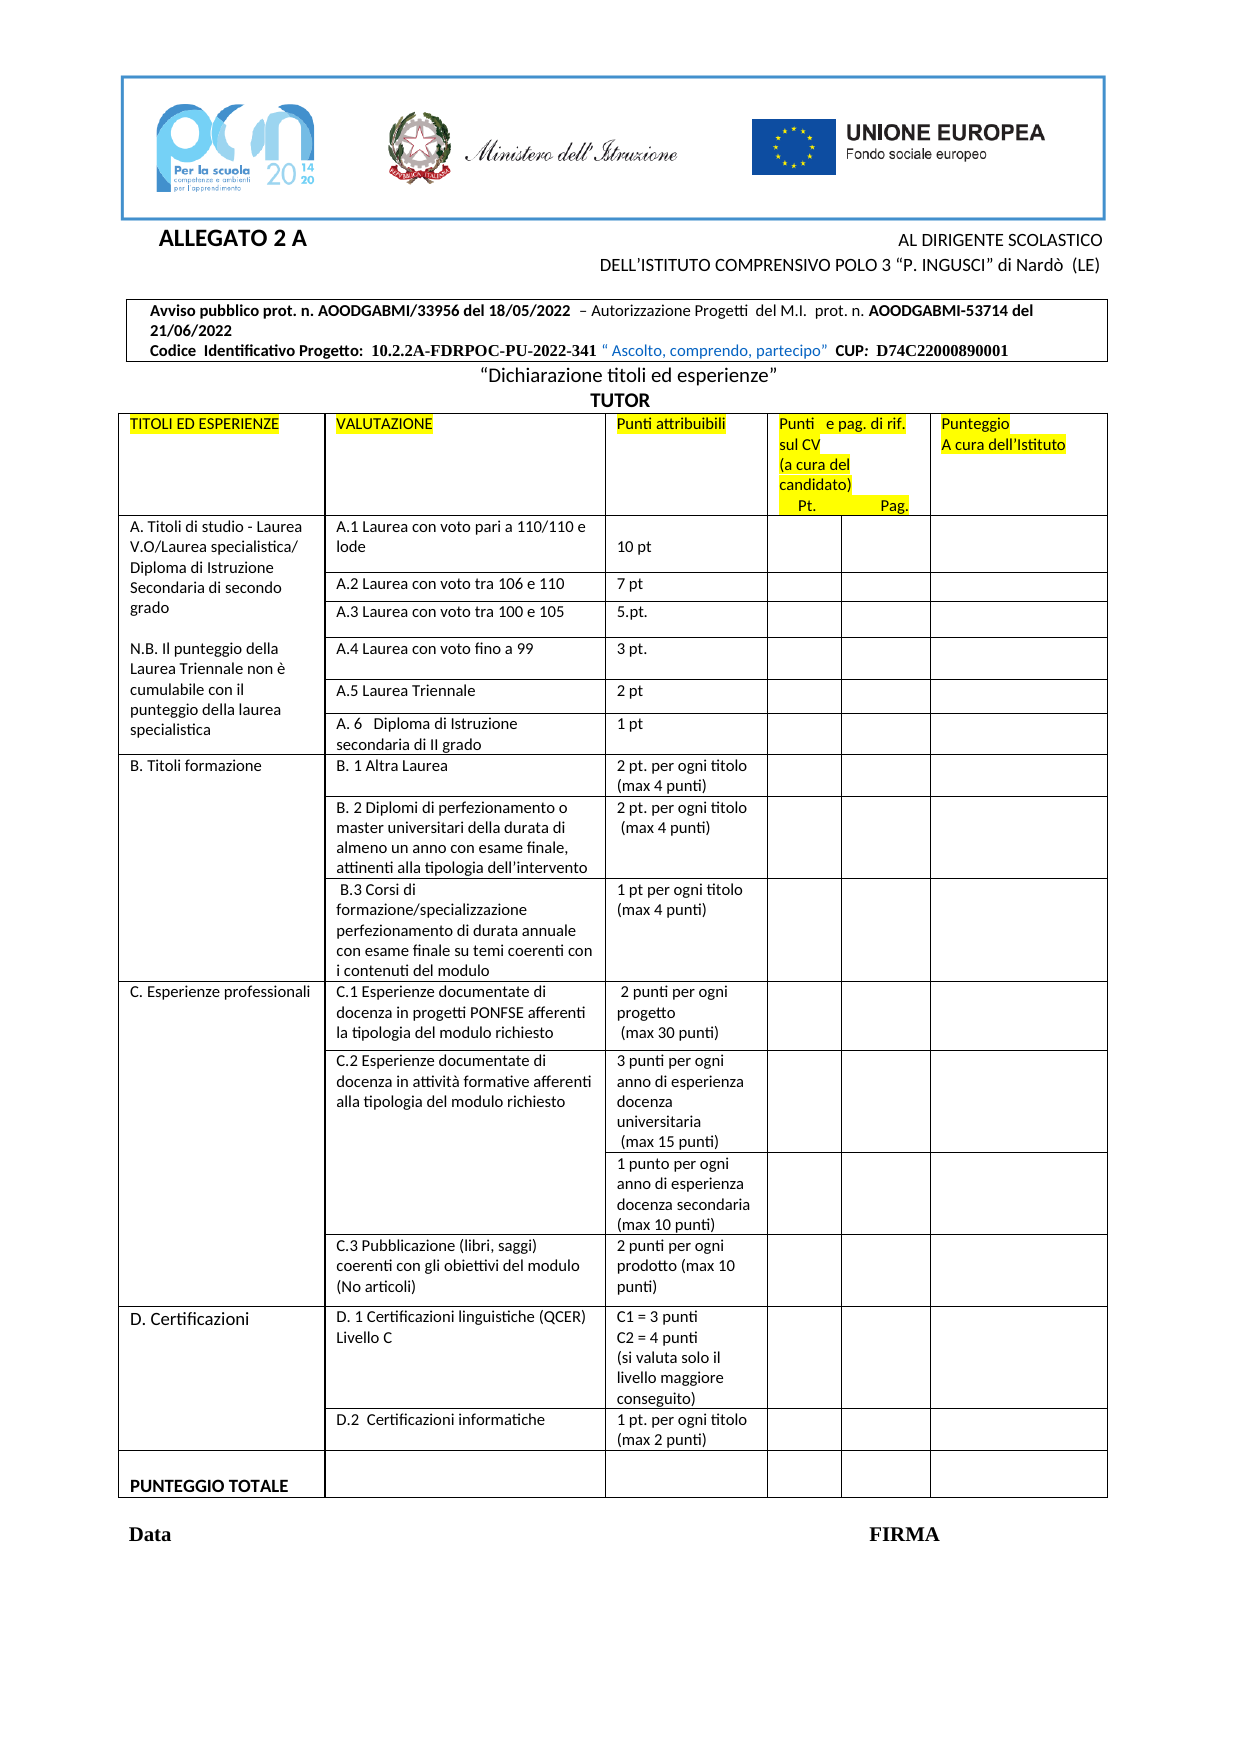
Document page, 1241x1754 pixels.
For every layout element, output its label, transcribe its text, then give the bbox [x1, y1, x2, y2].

table_cell [842, 755, 930, 796]
table_cell [931, 1153, 1107, 1234]
table_cell [768, 573, 841, 601]
table_cell [768, 680, 841, 712]
table_cell A.3 Laurea con voto tra 100 e 105 [326, 602, 605, 637]
table_cell C.2 Esperienze documentate di docenza in attività formative afferenti alla tipologia del modulo richiesto [326, 1051, 605, 1234]
table_cell [768, 1451, 841, 1497]
table_cell B.3 Corsi di formazione/specializzazione perfezionamento di durata annuale con esame finale su temi coerenti con i contenuti del modulo [326, 879, 605, 981]
table_cell [931, 714, 1107, 754]
table_header Avviso pubblico prot. n. AOODGABMI/33956 del 18/05/2022 – Autorizzazione Progetti del M.I. prot. n. AOODGABMI-53714 del 21/06/2022 Codice Identificativo Progetto: 10.2.2A-FDRPOC-PU-2022-341 “ Ascolto, comprendo, partecipo” CUP: D74C22000890001 [143, 300, 1107, 361]
table_cell D.2 Certificazioni informatiche [326, 1409, 605, 1450]
table_cell [931, 1307, 1107, 1408]
table_cell [931, 516, 1107, 572]
picture [118, 73, 1108, 223]
table_cell [326, 1451, 605, 1497]
table_header [127, 300, 143, 361]
table_cell PUNTEGGIO TOTALE [119, 1451, 324, 1497]
table_cell B. Titoli formazione [119, 755, 324, 981]
table_cell [768, 1051, 841, 1152]
text TUTOR [118, 387, 1122, 413]
table_cell [768, 638, 841, 679]
table_cell 2 pt. per ogni titolo (max 4 punti) [606, 797, 767, 878]
table_cell C.1 Esperienze documentate di docenza in progetti PONFSE afferenti la tipologia del modulo richiesto [326, 982, 605, 1049]
table_cell 1 pt. per ogni titolo (max 2 punti) [606, 1409, 767, 1450]
table_cell [842, 516, 930, 572]
table_cell [842, 1153, 930, 1234]
table_cell [931, 680, 1107, 712]
table_cell [606, 1451, 767, 1497]
table_cell B. 2 Diplomi di perfezionamento o master universitari della durata di almeno un anno con esame finale, attinenti alla tipologia dell’intervento [326, 797, 605, 878]
table_cell [842, 1235, 930, 1306]
table_cell [768, 714, 841, 754]
table_cell [931, 1051, 1107, 1152]
table_cell [842, 1307, 930, 1408]
table_cell [768, 602, 841, 637]
table_cell 2 pt [606, 680, 767, 712]
table_cell [842, 638, 930, 679]
table_cell [768, 1235, 841, 1306]
table_cell [768, 797, 841, 878]
table_cell C. Esperienze professionali [119, 982, 324, 1306]
table_cell A.5 Laurea Triennale [326, 680, 605, 712]
table_cell [931, 982, 1107, 1049]
text “Dichiarazione titoli ed esperienze” [118, 362, 1122, 387]
table_header VALUTAZIONE [326, 414, 605, 515]
table_cell 3 punti per ogni anno di esperienza docenza universitaria (max 15 punti) [606, 1051, 767, 1152]
table_cell 2 punti per ogni progetto (max 30 punti) [606, 982, 767, 1049]
table_cell [842, 573, 930, 601]
table_cell 1 pt per ogni titolo (max 4 punti) [606, 879, 767, 981]
table_header TITOLI ED ESPERIENZE [119, 414, 324, 515]
table_cell [842, 797, 930, 878]
table_cell 2 pt. per ogni titolo (max 4 punti) [606, 755, 767, 796]
table_cell [931, 755, 1107, 796]
table_cell [768, 516, 841, 572]
table_cell [842, 680, 930, 712]
table_cell [931, 879, 1107, 981]
table_cell [931, 1451, 1107, 1497]
table_cell [931, 573, 1107, 601]
table_cell A. 6 Diploma di Istruzione secondaria di II grado [326, 714, 605, 754]
table_cell D. 1 Certificazioni linguistiche (QCER) Livello C [326, 1307, 605, 1408]
text ALLEGATO 2 A AL DIRIGENTE SCOLASTICO [118, 222, 1122, 253]
table_cell [768, 1409, 841, 1450]
table_cell 1 punto per ogni anno di esperienza docenza secondaria (max 10 punti) [606, 1153, 767, 1234]
table_cell D. Certificazioni [119, 1307, 324, 1450]
table_cell [768, 982, 841, 1049]
table_cell 1 pt [606, 714, 767, 754]
table_cell [842, 982, 930, 1049]
table_cell 7 pt [606, 573, 767, 601]
table_cell C.3 Pubblicazione (libri, saggi) coerenti con gli obiettivi del modulo (No articoli) [326, 1235, 605, 1306]
table_cell [842, 714, 930, 754]
table_cell [931, 1409, 1107, 1450]
table_cell 10 pt [606, 516, 767, 572]
table_cell A.2 Laurea con voto tra 106 e 110 [326, 573, 605, 601]
table_header Punti e pag. di rif. sul CV (a cura del candidato) Pt. Pag. [768, 414, 930, 515]
table_cell A. Titoli di studio - Laurea V.O/Laurea specialistica/ Diploma di Istruzione Secondaria di secondo grado N.B. Il punteggio della Laurea Triennale non è cumulabile con il punteggio della laurea specialistica [119, 516, 324, 754]
table_cell [931, 1235, 1107, 1306]
text DELL’ISTITUTO COMPRENSIVO POLO 3 “P. INGUSCI” di Nardò (LE) [118, 253, 1129, 276]
table_cell [768, 1307, 841, 1408]
text Data FIRMA [118, 1522, 1122, 1546]
table_cell [842, 879, 930, 981]
table_cell [842, 1409, 930, 1450]
table_cell [768, 755, 841, 796]
table_cell [931, 602, 1107, 637]
table_cell [842, 1451, 930, 1497]
table_cell [931, 797, 1107, 878]
table_cell C1 = 3 punti C2 = 4 punti (si valuta solo il livello maggiore conseguito) [606, 1307, 767, 1408]
table_cell 5.pt. [606, 602, 767, 637]
table_cell [842, 1051, 930, 1152]
table_cell [768, 879, 841, 981]
table_header Punti attribuibili [606, 414, 767, 515]
table_cell 3 pt. [606, 638, 767, 679]
table_cell A.1 Laurea con voto pari a 110/110 e lode [326, 516, 605, 572]
table_cell A.4 Laurea con voto fino a 99 [326, 638, 605, 679]
table_cell [768, 1153, 841, 1234]
table_cell [842, 602, 930, 637]
table_cell [931, 638, 1107, 679]
table_header Punteggio A cura dell’Istituto [931, 414, 1107, 515]
table_cell 2 punti per ogni prodotto (max 10 punti) [606, 1235, 767, 1306]
table_cell B. 1 Altra Laurea [326, 755, 605, 796]
